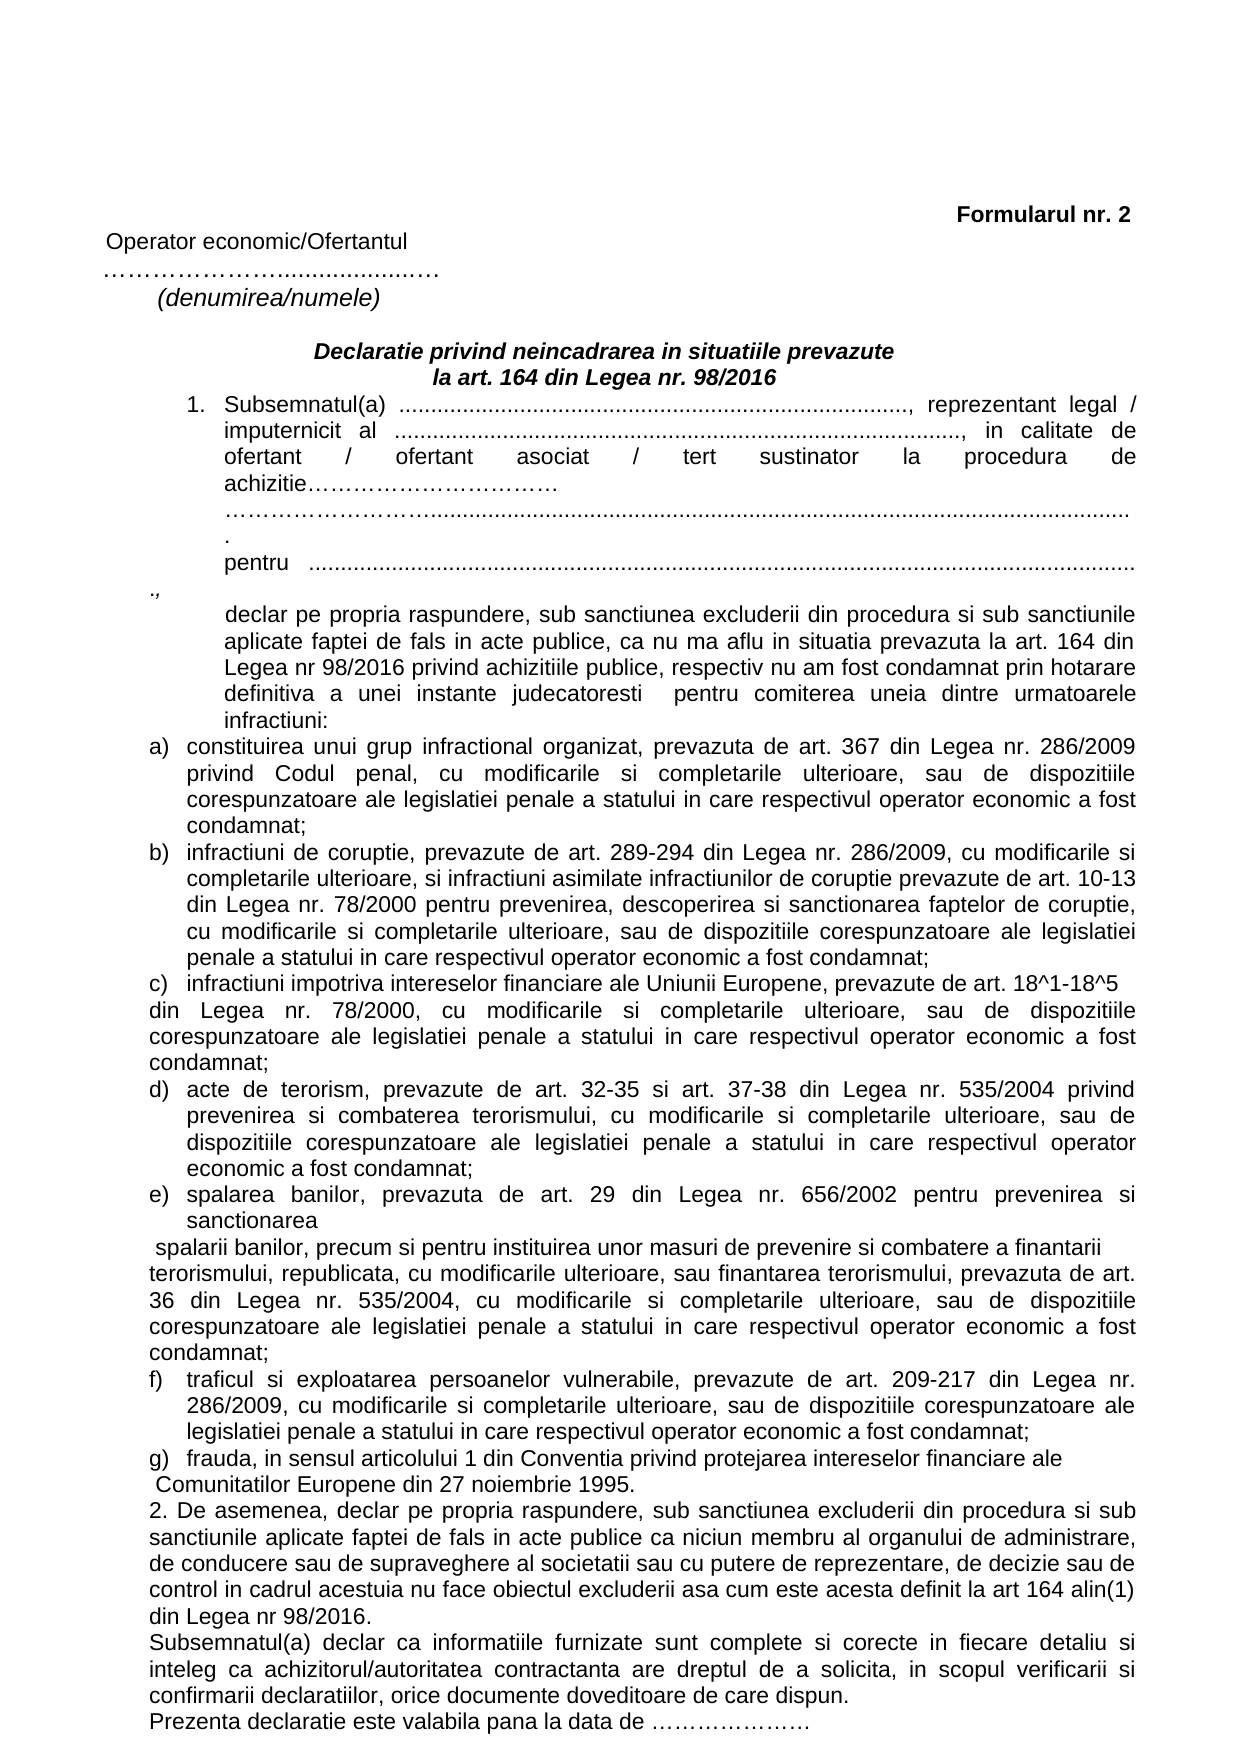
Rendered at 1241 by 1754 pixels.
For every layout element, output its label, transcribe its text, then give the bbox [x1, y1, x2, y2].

text Comunitatilor Europene din 27 noiembrie 1995. [149, 1471, 1137, 1497]
text Prezenta declaratie este valabila pana la data de ………………… [74, 1708, 1137, 1734]
text (denumirea/numele) [74, 283, 1137, 311]
list traficul si exploatarea persoanelor vulnerabile, prevazute de art. 209-217 din Legea nr. 286/2009, cu modificarile si completarile ulterioare, sau de dispozitiile corespunzatoare ale legislatiei penale a statului in care respectivul operator economic a fost condamnat; [149, 1366, 1137, 1445]
list frauda, in sensul articolului 1 din Conventia privind protejarea intereselor financiare ale [149, 1445, 1137, 1471]
list spalarea banilor, prevazuta de art. 29 din Legea nr. 656/2002 pentru prevenirea si sanctionarea [149, 1181, 1137, 1234]
text Formularul nr. 2 [74, 201, 1137, 228]
text Subsemnatul(a) declar ca informatiile furnizate sunt complete si corecte in fiecare detaliu si inteleg ca achizitorul/autoritatea contractanta are dreptul de a solicita, in scopul verificarii si confirmarii declaratiilor, orice documente doveditoare de care dispun. [149, 1629, 1137, 1708]
text la art. 164 din Legea nr. 98/2016 [74, 364, 1137, 391]
text 2. De asemenea, declar pe propria raspundere, sub sanctiunea excluderii din procedura si sub sanctiunile aplicate faptei de fals in acte publice ca niciun membru al organului de administrare, de conducere sau de supraveghere al societatii sau cu putere de reprezentare, de decizie sau de control in cadrul acestuia nu face obiectul excluderii asa cum este acesta definit la art 164 alin(1) din Legea nr 98/2016. [149, 1497, 1137, 1629]
list infractiuni impotriva intereselor financiare ale Uniunii Europene, prevazute de art. 18^1-18^5 [149, 970, 1137, 997]
text din Legea nr. 78/2000, cu modificarile si completarile ulterioare, sau de dispozitiile corespunzatoare ale legislatiei penale a statului in care respectivul operator economic a fost condamnat; [149, 997, 1137, 1076]
list infractiuni de coruptie, prevazute de art. 289-294 din Legea nr. 286/2009, cu modificarile si completarile ulterioare, si infractiuni asimilate infractiunilor de coruptie prevazute de art. 10-13 din Legea nr. 78/2000 pentru prevenirea, descoperirea si sanctionarea faptelor de coruptie, cu modificarile si completarile ulterioare, sau de dispozitiile corespunzatoare ale legislatiei penale a statului in care respectivul operator economic a fost condamnat; [149, 838, 1137, 970]
text …………………....................… [74, 254, 1137, 283]
text terorismului, republicata, cu modificarile ulterioare, sau finantarea terorismului, prevazuta de art. 36 din Legea nr. 535/2004, cu modificarile si completarile ulterioare, sau de dispozitiile corespunzatoare ale legislatiei penale a statului in care respectivul operator economic a fost condamnat; [149, 1260, 1137, 1366]
text Declaratie privind neincadrarea in situatiile prevazute [74, 338, 1137, 364]
text spalarii banilor, precum si pentru instituirea unor masuri de prevenire si combatere a finantarii [149, 1234, 1137, 1260]
text pentru ..................................................................................................................................., [149, 549, 1137, 601]
list acte de terorism, prevazute de art. 32-35 si art. 37-38 din Legea nr. 535/2004 privind prevenirea si combaterea terorismului, cu modificarile si completarile ulterioare, sau de dispozitiile corespunzatoare ale legislatiei penale a statului in care respectivul operator economic a fost condamnat; [149, 1076, 1137, 1181]
list constituirea unui grup infractional organizat, prevazuta de art. 367 din Legea nr. 286/2009 privind Codul penal, cu modificarile si completarile ulterioare, sau de dispozitiile corespunzatoare ale legislatiei penale a statului in care respectivul operator economic a fost condamnat; [149, 733, 1137, 838]
text Operator economic/Ofertantul [74, 228, 1137, 254]
text declar pe propria raspundere, sub sanctiunea excluderii din procedura si sub sanctiunile aplicate faptei de fals in acte publice, ca nu ma aflu in situatia prevazuta la art. 164 din Legea nr 98/2016 privind achizitiile publice, respectiv nu am fost condamnat prin hotarare definitiva a unei instante judecatoresti pentru comiterea uneia dintre urmatoarele infractiuni: [224, 601, 1137, 733]
list Subsemnatul(a) ................................................................................, reprezentant legal / imputernicit al ........................................................................................., in calitate de ofertant / ofertant asociat / tert sustinator la procedura de achizitie…………………………… ………………………............................................................................................................... [186, 391, 1137, 549]
